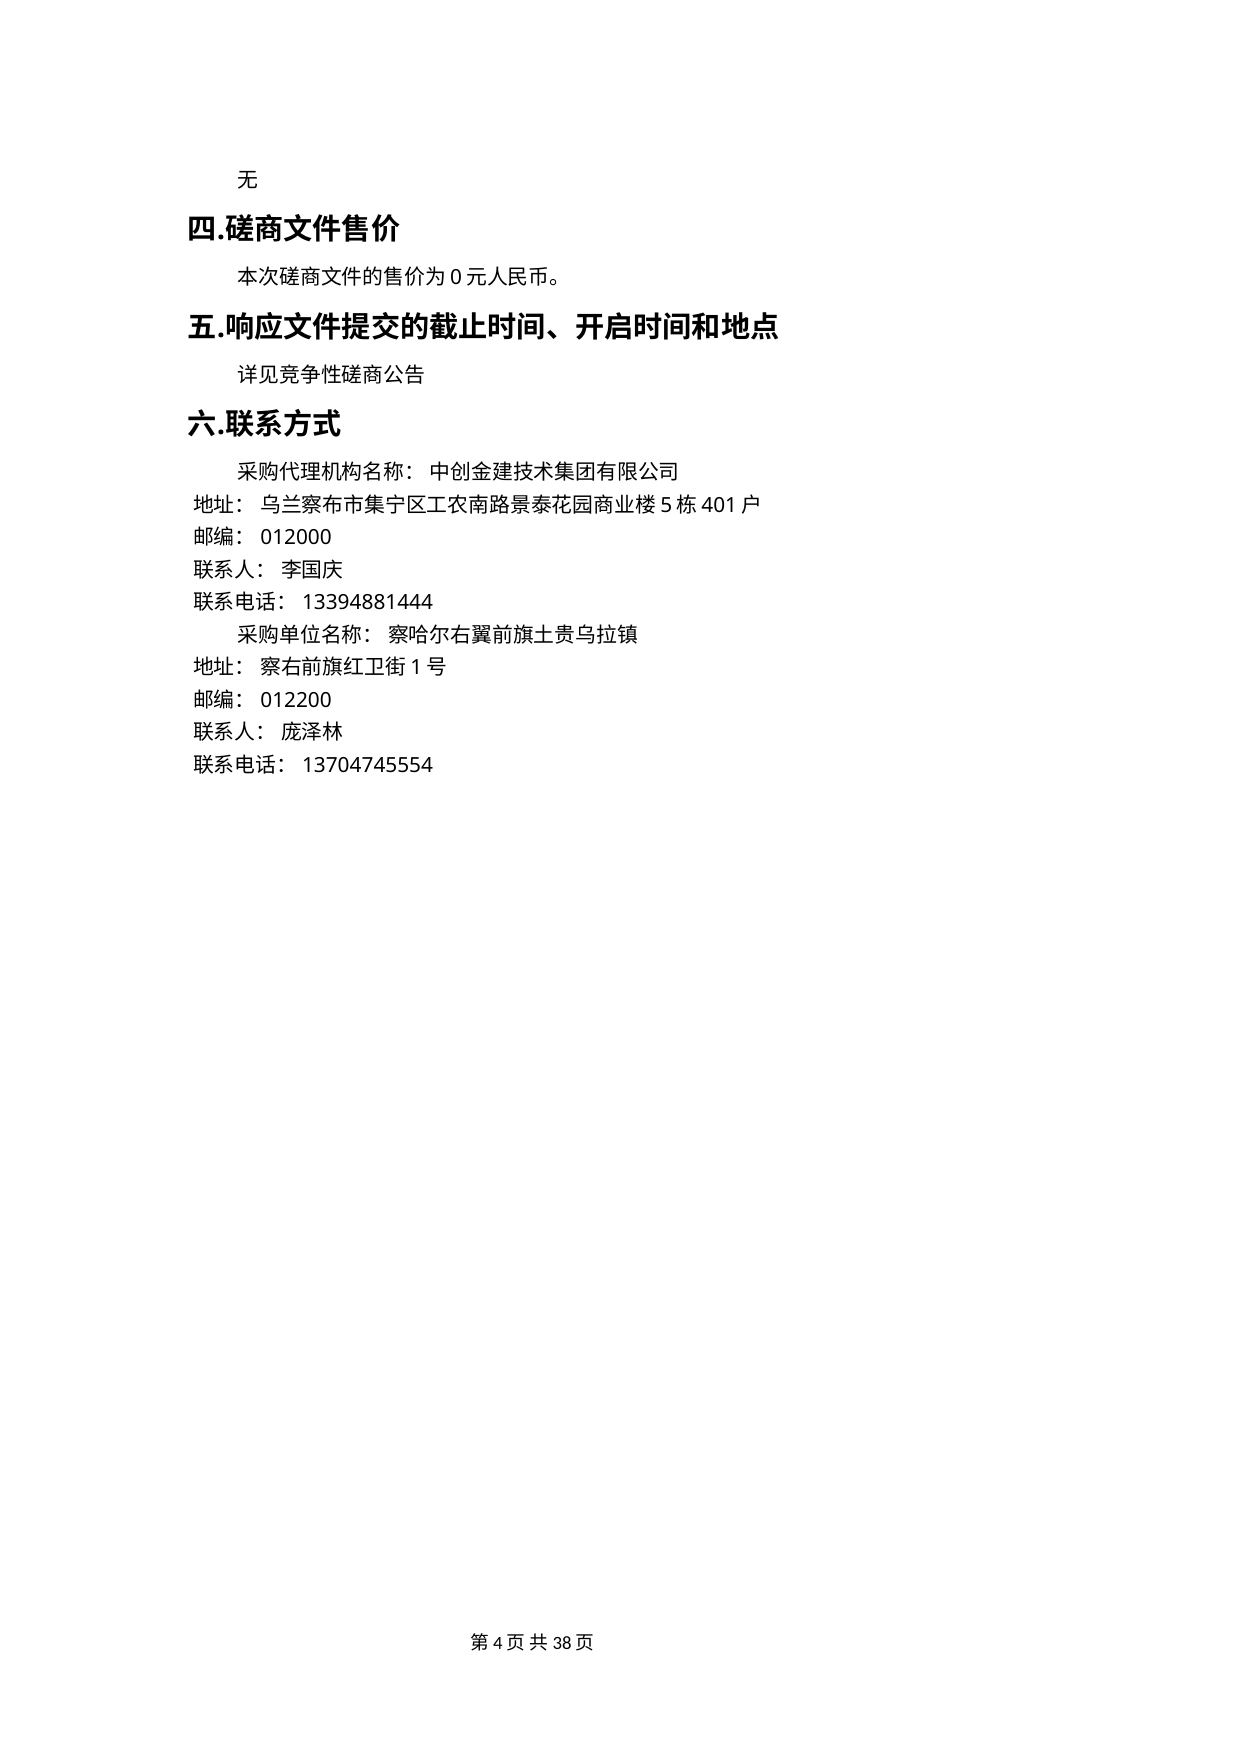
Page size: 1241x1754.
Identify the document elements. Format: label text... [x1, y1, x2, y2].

text 五.响应文件提交的截止时间、开启时间和地点 [187, 292, 1053, 357]
text 联系人： 庞泽林 [187, 714, 1053, 747]
text 联系电话： 13394881444 [187, 584, 1053, 617]
text 无 [187, 162, 1053, 194]
text 邮编： 012200 [187, 682, 1053, 714]
text 联系人： 李国庆 [187, 552, 1053, 584]
text 邮编： 012000 [187, 519, 1053, 552]
text 地址： 察右前旗红卫街1号 [187, 649, 1053, 682]
text 详见竞争性磋商公告 [187, 357, 1053, 389]
text 采购代理机构名称： 中创金建技术集团有限公司 [187, 454, 1053, 487]
text 四.磋商文件售价 [187, 194, 1053, 259]
text 六.联系方式 [187, 389, 1053, 454]
text 联系电话： 13704745554 [187, 747, 1053, 779]
text 地址： 乌兰察布市集宁区工农南路景泰花园商业楼5栋401户 [187, 487, 1053, 519]
text 采购单位名称： 察哈尔右翼前旗土贵乌拉镇 [187, 617, 1053, 649]
text 本次磋商文件的售价为0元人民币。 [187, 259, 1053, 292]
